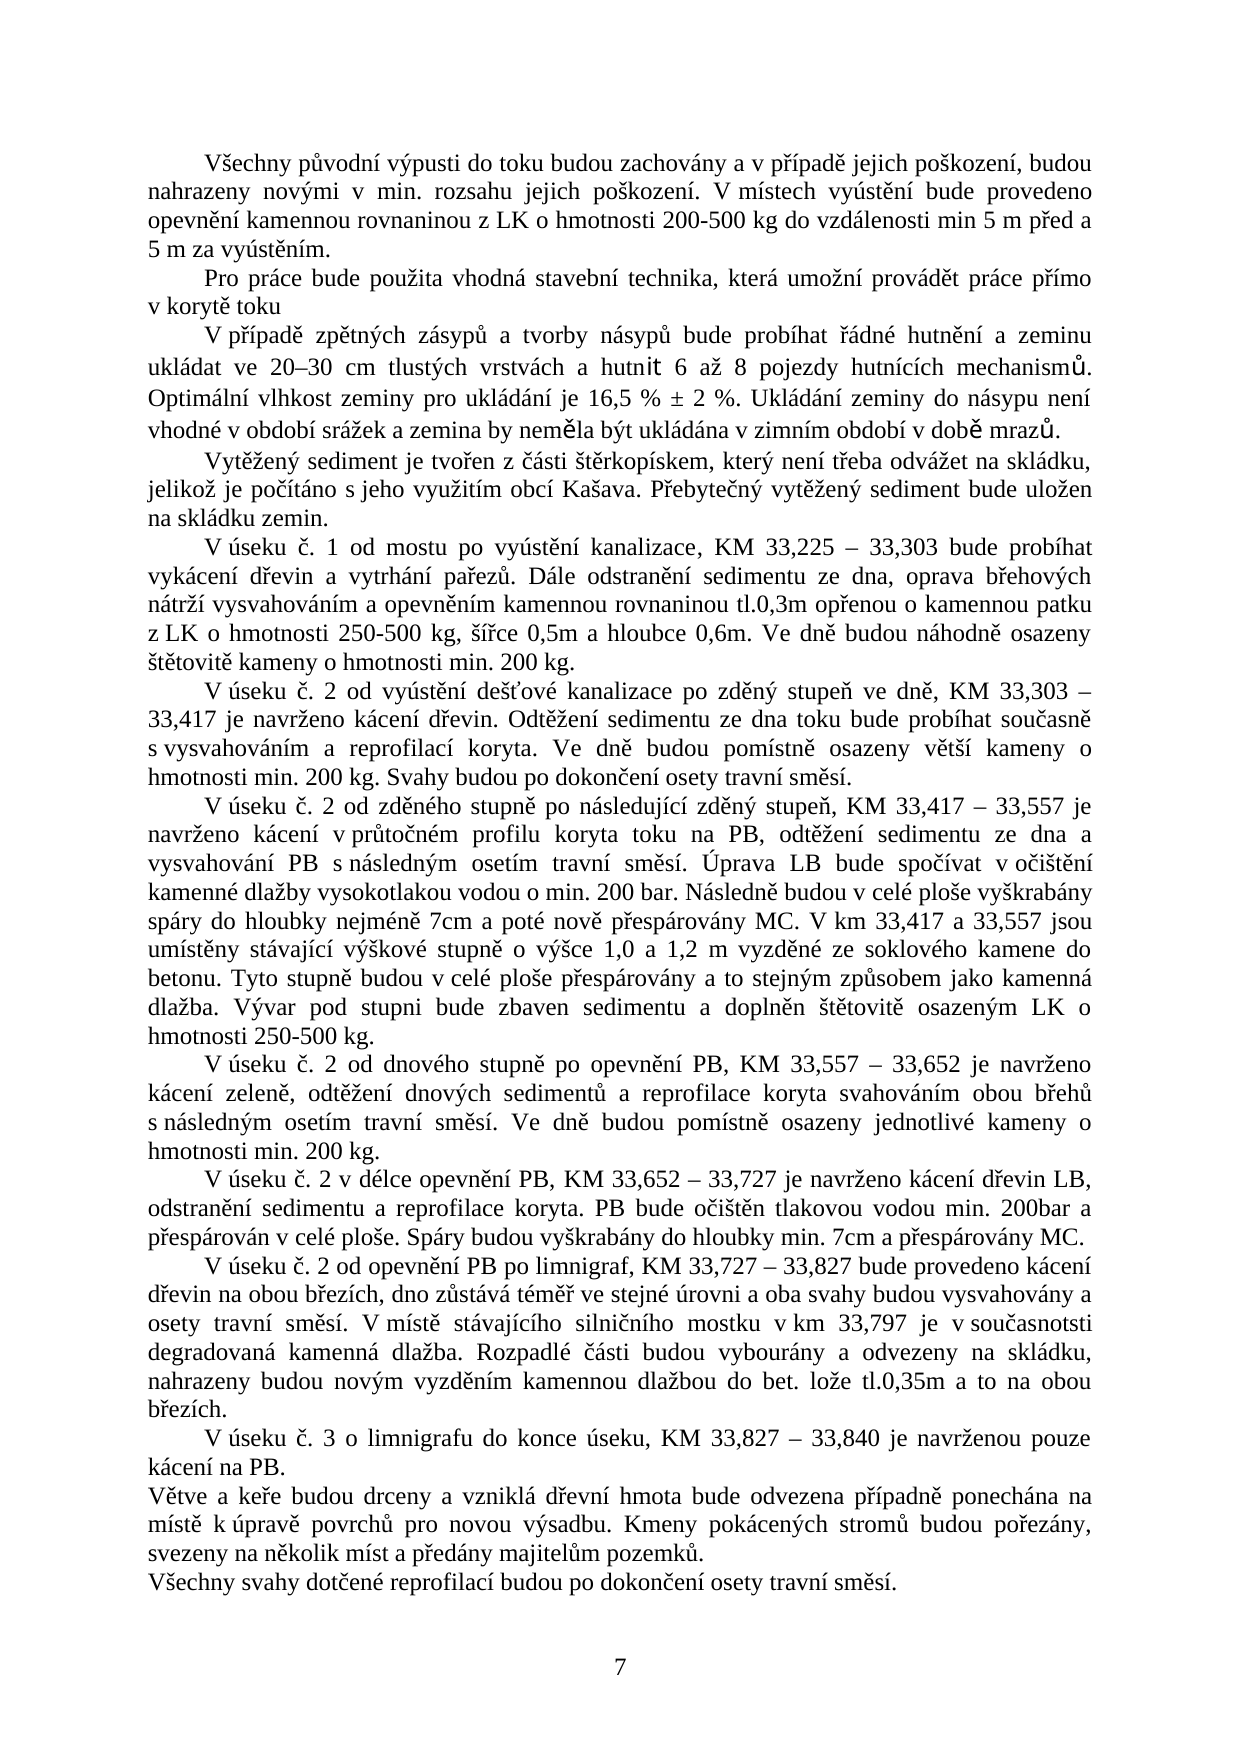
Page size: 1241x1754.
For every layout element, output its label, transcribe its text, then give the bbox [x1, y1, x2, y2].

text V úseku č. 2 od dnového stupně po opevnění PB, KM 33,557 – 33,652 je navrženo kácení zeleně, odtěžení dnových sedimentů a reprofilace koryta svahováním obou břehů s následným osetím travní směsí. Ve dně budou pomístně osazeny jednotlivé kameny o hmotnosti min. 200 kg. [148, 1049, 1093, 1164]
text V úseku č. 2 od vyústění dešťové kanalizace po zděný stupeň ve dně, KM 33,303 – 33,417 je navrženo kácení dřevin. Odtěžení sedimentu ze dna toku bude probíhat současně s vysvahováním a reprofilací koryta. Ve dně budou pomístně osazeny větší kameny o hmotnosti min. 200 kg. Svahy budou po dokončení osety travní směsí. [148, 676, 1093, 791]
text Všechny svahy dotčené reprofilací budou po dokončení osety travní směsí. [148, 1567, 1093, 1596]
text V případě zpětných zásypů a tvorby násypů bude probíhat řádné hutnění a zeminu ukládat ve 20–30 cm tlustých vrstvách a hutnit 6 až 8 pojezdy hutnících mechanismů. Optimální vlhkost zeminy pro ukládání je 16,5 % ± 2 %. Ukládání zeminy do násypu není vhodné v období srážek a zemina by neměla být ukládána v zimním období v době mrazů. [148, 320, 1093, 446]
text V úseku č. 2 od zděného stupně po následující zděný stupeň, KM 33,417 – 33,557 je navrženo kácení v průtočném profilu koryta toku na PB, odtěžení sedimentu ze dna a vysvahování PB s následným osetím travní směsí. Úprava LB bude spočívat v očištění kamenné dlažby vysokotlakou vodou o min. 200 bar. Následně budou v celé ploše vyškrabány spáry do hloubky nejméně 7cm a poté nově přespárovány MC. V km 33,417 a 33,557 jsou umístěny stávající výškové stupně o výšce 1,0 a 1,2 m vyzděné ze soklového kamene do betonu. Tyto stupně budou v celé ploše přespárovány a to stejným způsobem jako kamenná dlažba. Vývar pod stupni bude zbaven sedimentu a doplněn štětovitě osazeným LK o hmotnosti 250-500 kg. [148, 791, 1093, 1049]
text V úseku č. 2 od opevnění PB po limnigraf, KM 33,727 – 33,827 bude provedeno kácení dřevin na obou březích, dno zůstává téměř ve stejné úrovni a oba svahy budou vysvahovány a osety travní směsí. V místě stávajícího silničního mostku v km 33,797 je v současnotsti degradovaná kamenná dlažba. Rozpadlé části budou vybourány a odvezeny na skládku, nahrazeny budou novým vyzděním kamennou dlažbou do bet. lože tl.0,35m a to na obou březích. [148, 1251, 1093, 1423]
text V úseku č. 1 od mostu po vyústění kanalizace, KM 33,225 – 33,303 bude probíhat vykácení dřevin a vytrhání pařezů. Dále odstranění sedimentu ze dna, oprava břehových nátrží vysvahováním a opevněním kamennou rovnaninou tl.0,3m opřenou o kamennou patku z LK o hmotnosti 250-500 kg, šířce 0,5m a hloubce 0,6m. Ve dně budou náhodně osazeny štětovitě kameny o hmotnosti min. 200 kg. [148, 532, 1093, 676]
text Všechny původní výpusti do toku budou zachovány a v případě jejich poškození, budou nahrazeny novými v min. rozsahu jejich poškození. V místech vyústění bude provedeno opevnění kamennou rovnaninou z LK o hmotnosti 200-500 kg do vzdálenosti min 5 m před a 5 m za vyústěním. [148, 148, 1093, 263]
text V úseku č. 3 o limnigrafu do konce úseku, KM 33,827 – 33,840 je navrženou pouze kácení na PB. [148, 1423, 1093, 1481]
text Vytěžený sediment je tvořen z části štěrkopískem, který není třeba odvážet na skládku, jelikož je počítáno s jeho využitím obcí Kašava. Přebytečný vytěžený sediment bude uložen na skládku zemin. [148, 446, 1093, 532]
text V úseku č. 2 v délce opevnění PB, KM 33,652 – 33,727 je navrženo kácení dřevin LB, odstranění sedimentu a reprofilace koryta. PB bude očištěn tlakovou vodou min. 200bar a přespárován v celé ploše. Spáry budou vyškrabány do hloubky min. 7cm a přespárovány MC. [148, 1164, 1093, 1251]
text Pro práce bude použita vhodná stavební technika, která umožní provádět práce přímo v korytě toku [148, 263, 1093, 320]
text Větve a keře budou drceny a vzniklá dřevní hmota bude odvezena případně ponechána na místě k úpravě povrchů pro novou výsadbu. Kmeny pokácených stromů budou pořezány, svezeny na několik míst a předány majitelům pozemků. [148, 1481, 1093, 1567]
